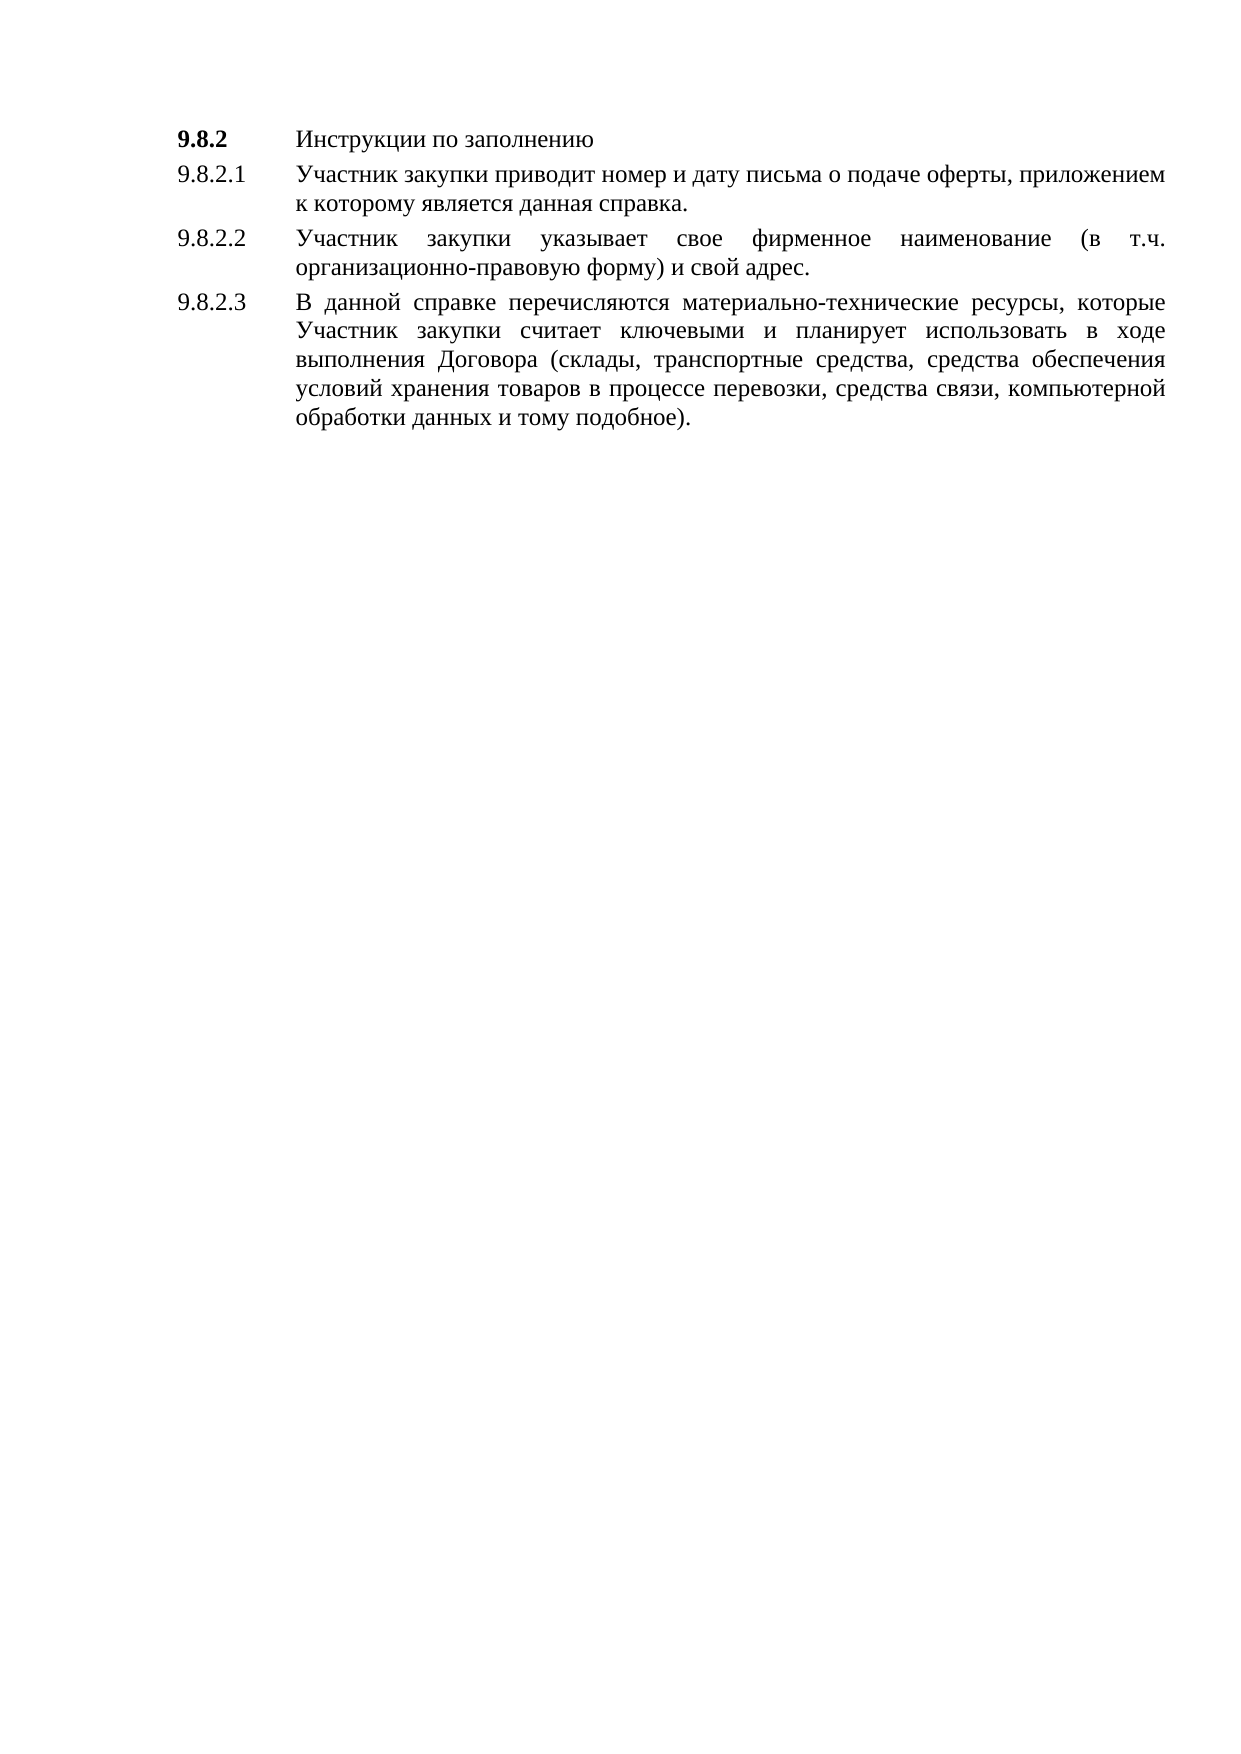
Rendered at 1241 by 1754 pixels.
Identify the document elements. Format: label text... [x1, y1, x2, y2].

list Участник закупки указывает свое фирменное наименование (в т.ч. организационно-правовую форму) и свой адрес. [177, 223, 1167, 281]
list Участник закупки приводит номер и дату письма о подаче оферты, приложением к которому является данная справка. [177, 159, 1167, 217]
list Инструкции по заполнению [177, 124, 1167, 153]
list В данной справке перечисляются материально-технические ресурсы, которые Участник закупки считает ключевыми и планирует использовать в ходе выполнения Договора (склады, транспортные средства, средства обеспечения условий хранения товаров в процессе перевозки, средства связи, компьютерной обработки данных и тому подобное). [177, 287, 1167, 431]
